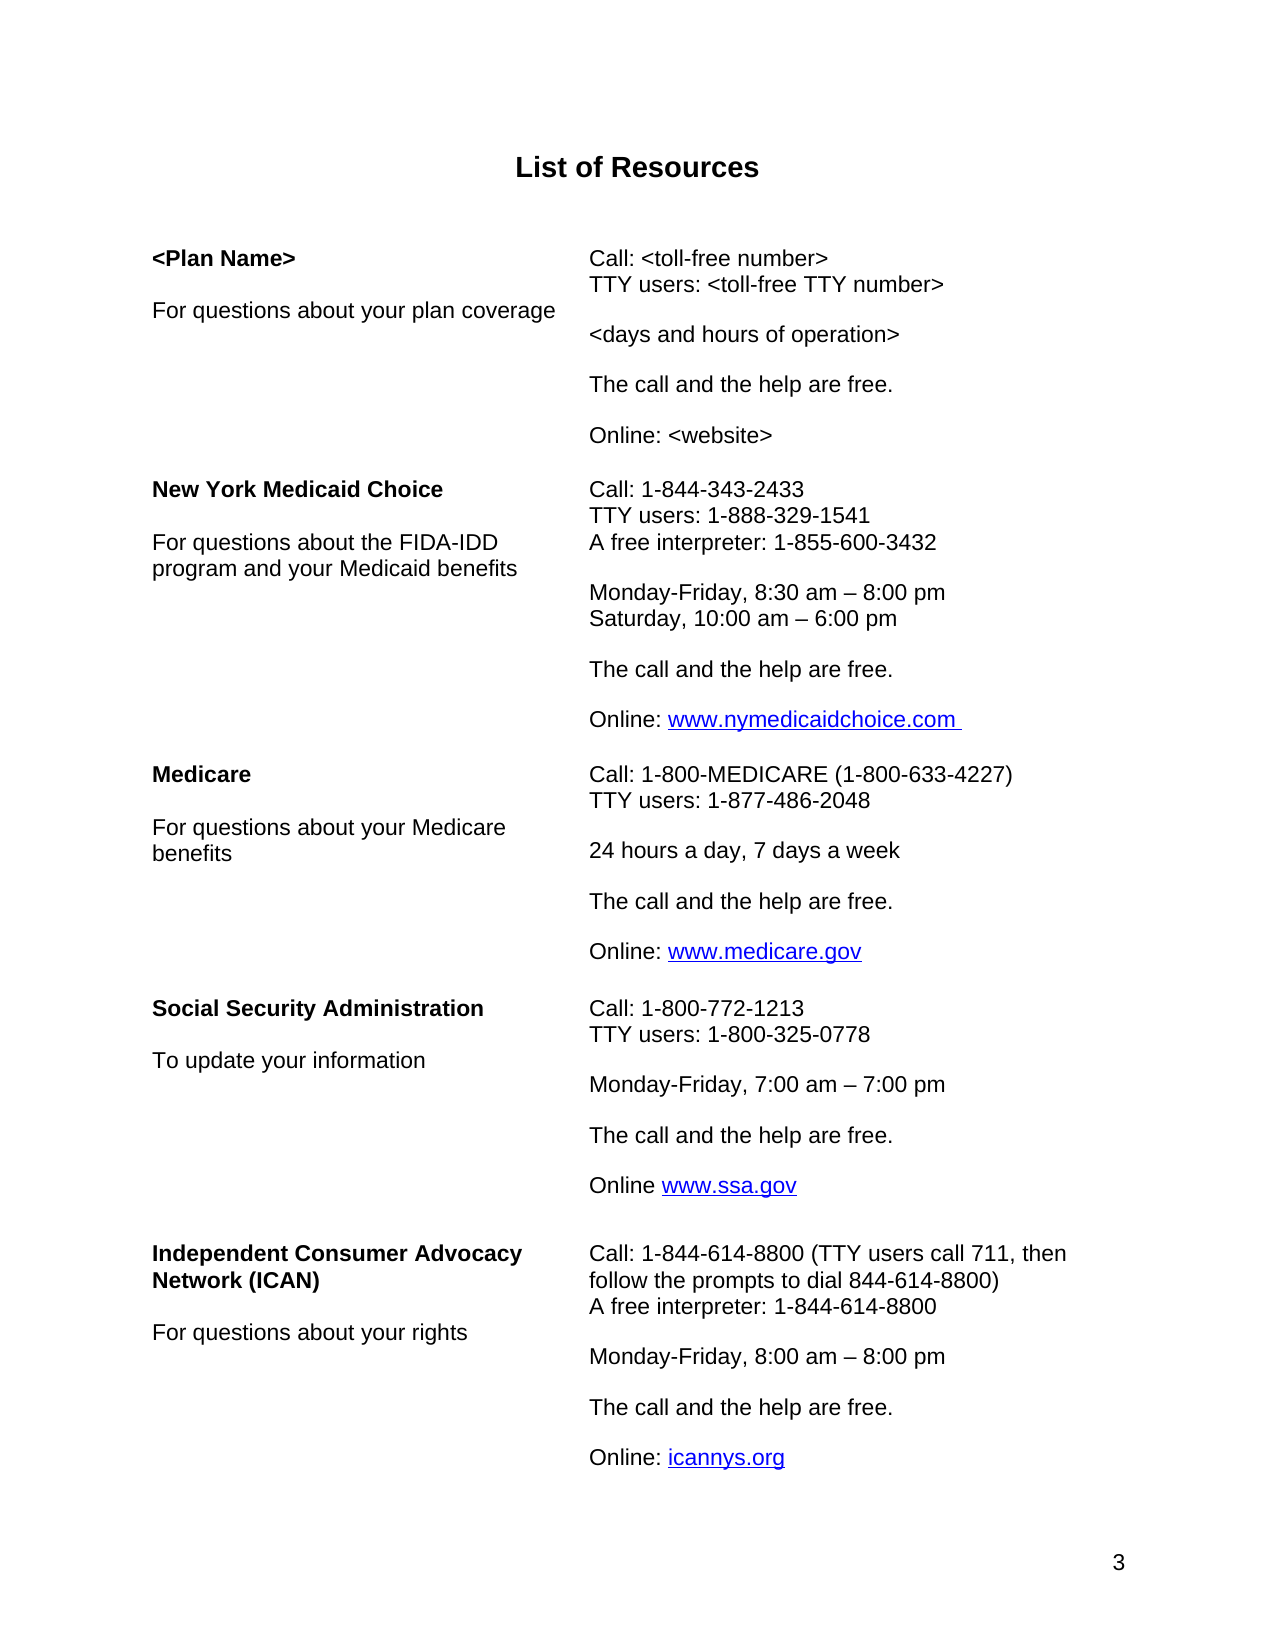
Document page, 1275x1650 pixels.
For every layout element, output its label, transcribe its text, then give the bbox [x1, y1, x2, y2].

text List of Resources [150, 150, 1125, 183]
table_cell Call: 1-800-MEDICARE (1-800-633-4227) TTY users: 1-877-486-2048 24 hours a day, 7 days a week The call and the help are free. Online: www.medicare.gov [578, 735, 1131, 967]
table_cell Call: 1-844-343-2433 TTY users: 1-888-329-1541 A free interpreter: 1-855-600-3432 Monday-Friday, 8:30 am – 8:00 pm Saturday, 10:00 am – 6:00 pm The call and the help are free. Online: www.nymedicaidchoice.com [578, 450, 1131, 734]
table_header Call: <toll-free number> TTY users: <toll-free TTY number> <days and hours of operation> The call and the help are free. Online: <website> [578, 245, 1131, 448]
table_header <Plan Name> For questions about your plan coverage [141, 245, 577, 448]
table_cell Social Security Administration To update your information [141, 968, 578, 1213]
table_cell New York Medicaid Choice For questions about the FIDA-IDD program and your Medicaid benefits [141, 450, 577, 734]
table_cell Call: 1-844-614-8800 (TTY users call 711, then follow the prompts to dial 844-614-8800) A free interpreter: 1-844-614-8800 Monday-Friday, 8:00 am – 8:00 pm The call and the help are free. Online: icannys.org [578, 1214, 1131, 1471]
table_cell Independent Consumer Advocacy Network (ICAN) For questions about your rights [141, 1214, 577, 1471]
table_cell Call: 1-800-772-1213 TTY users: 1-800-325-0778 Monday-Friday, 7:00 am – 7:00 pm The call and the help are free. Online www.ssa.gov [578, 967, 1131, 1213]
table_cell Medicare For questions about your Medicare benefits [141, 735, 578, 967]
